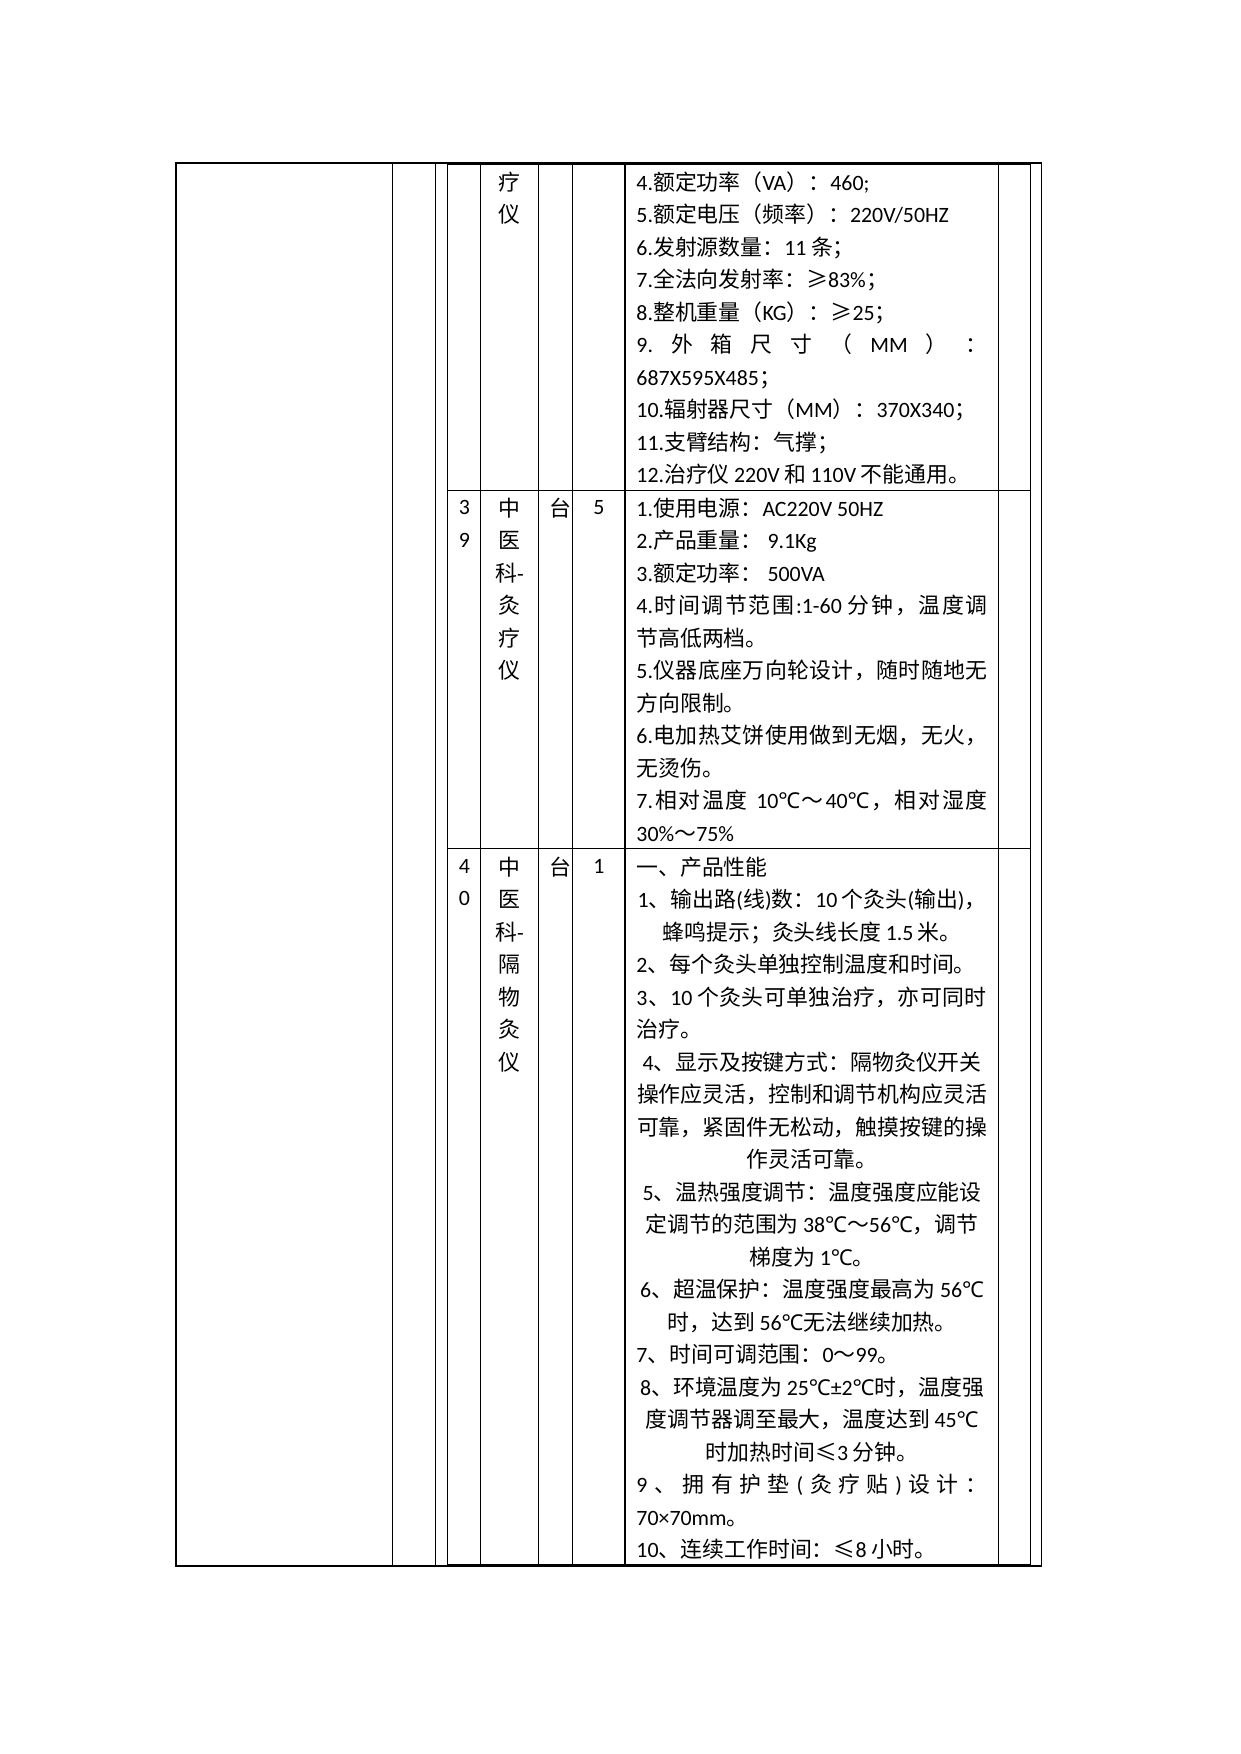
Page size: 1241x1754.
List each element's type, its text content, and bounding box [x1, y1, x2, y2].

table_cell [1031, 164, 1041, 1565]
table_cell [436, 164, 447, 1565]
table_cell [177, 164, 392, 1565]
table_cell 1 [393, 164, 435, 1565]
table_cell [448, 849, 480, 1564]
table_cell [448, 165, 480, 490]
